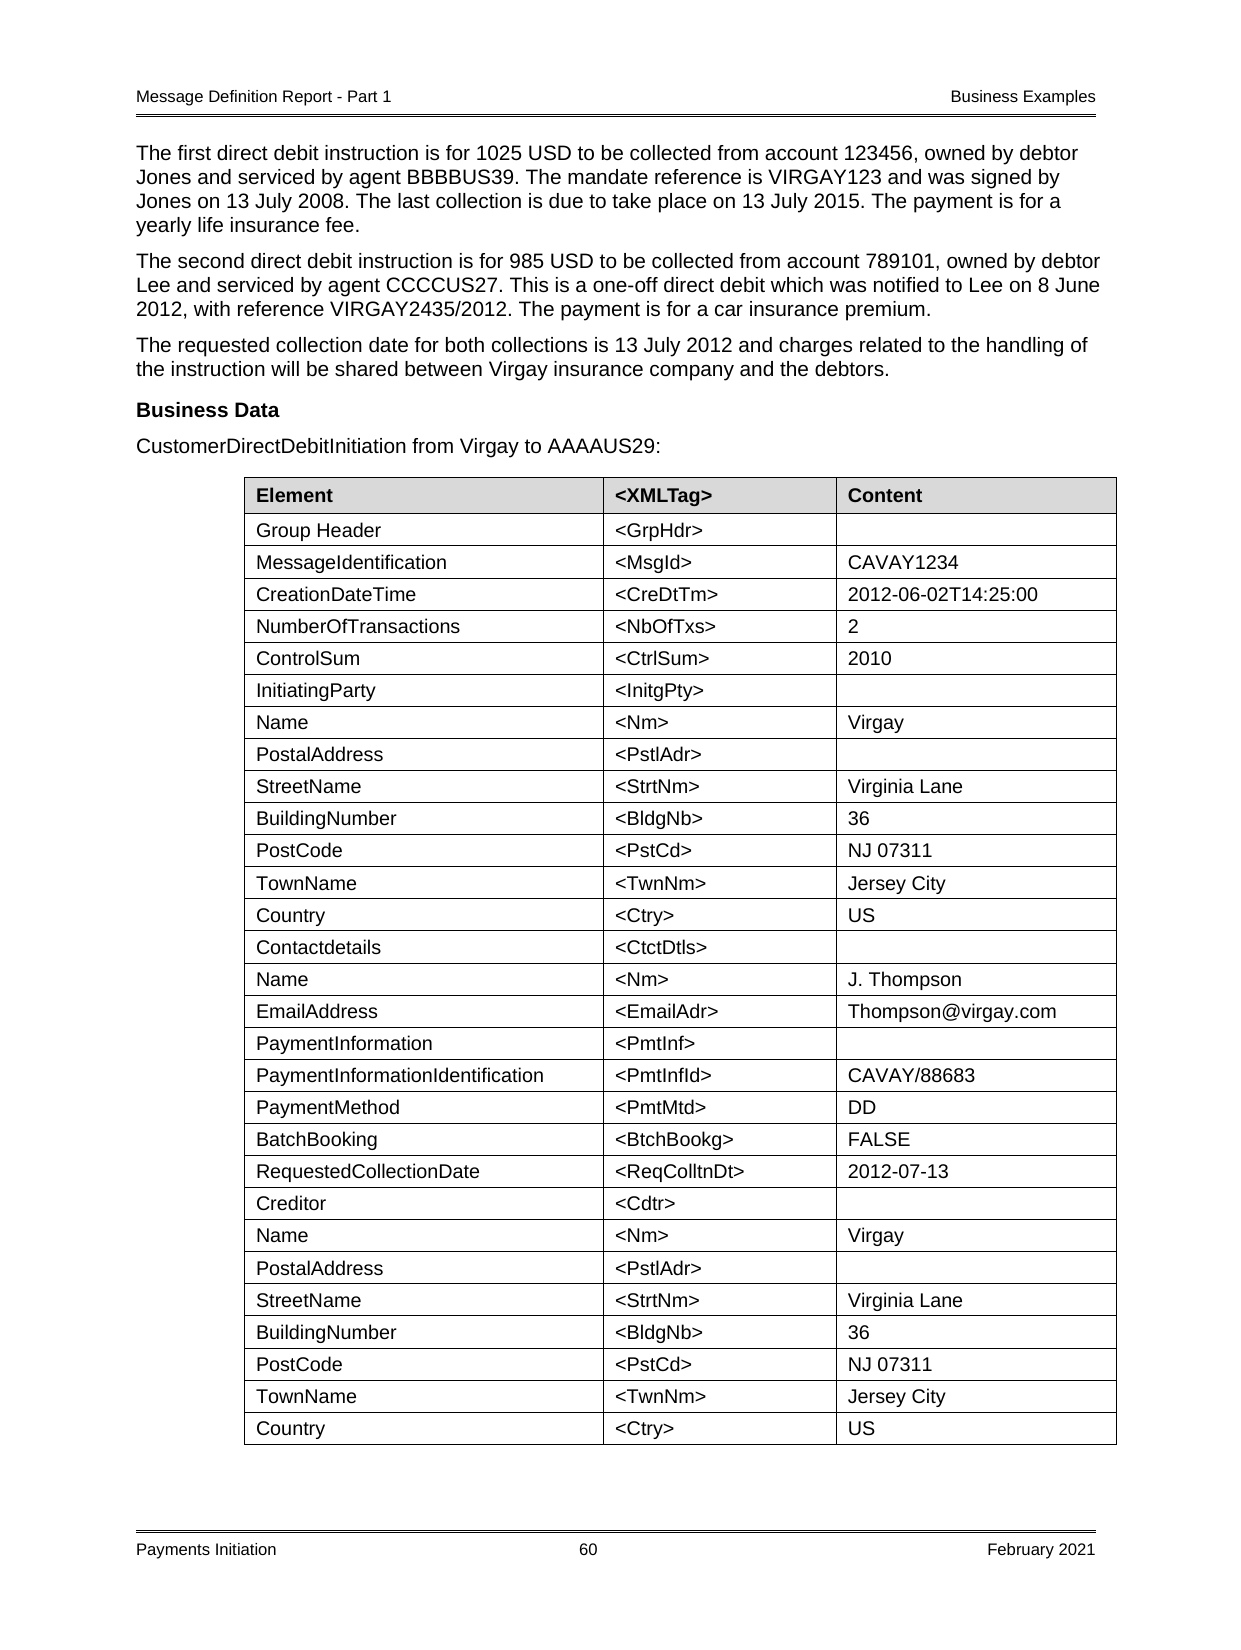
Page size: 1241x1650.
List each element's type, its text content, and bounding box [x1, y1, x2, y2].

table_cell <EmailAdr> [604, 996, 836, 1027]
table_cell <Ctry> [604, 1413, 836, 1444]
table_cell <CtrlSum> [604, 643, 836, 674]
table_cell Contactdetails [245, 931, 603, 962]
table_cell NJ 07311 [837, 1349, 1116, 1379]
table_cell <CtctDtls> [604, 931, 836, 962]
table_cell NumberOfTransactions [245, 611, 603, 642]
table_cell PostalAddress [245, 1252, 603, 1283]
table_cell Name [245, 964, 603, 994]
table_cell [837, 739, 1116, 770]
table_cell Name [245, 1220, 603, 1251]
table_cell 36 [837, 803, 1116, 834]
table_cell PostalAddress [245, 739, 603, 770]
table_cell MessageIdentification [245, 546, 603, 577]
table_cell J. Thompson [837, 964, 1116, 994]
table_cell <TwnNm> [604, 867, 836, 898]
table_cell NJ 07311 [837, 835, 1116, 866]
table_cell <BldgNb> [604, 803, 836, 834]
table_cell US [837, 899, 1116, 930]
table_cell 2010 [837, 643, 1116, 674]
table_header <XMLTag> [604, 478, 836, 513]
table_cell [837, 514, 1116, 545]
table_cell 2 [837, 611, 1116, 642]
table_header Element [245, 478, 603, 513]
table_cell [837, 1252, 1116, 1283]
table_cell Thompson@virgay.com [837, 996, 1116, 1027]
table_cell <MsgId> [604, 546, 836, 577]
table_cell 2012-06-02T14:25:00 [837, 579, 1116, 609]
table_cell EmailAddress [245, 996, 603, 1027]
text Business Data [136, 398, 1104, 422]
table_cell Virginia Lane [837, 1284, 1116, 1315]
table_cell Group Header [245, 514, 603, 545]
text The first direct debit instruction is for 1025 USD to be collected from account 123456, owned by debtor Jones and serviced by agent BBBBUS39. The mandate reference is VIRGAY123 and was signed by Jones on 13 July 2008. The last collection is due to take place on 13 July 2015. The payment is for a yearly life insurance fee. [136, 141, 1104, 236]
table_cell <PmtInfId> [604, 1060, 836, 1091]
table_cell Jersey City [837, 867, 1116, 898]
table_cell <BldgNb> [604, 1316, 836, 1347]
table_cell TownName [245, 867, 603, 898]
table_cell <InitgPty> [604, 675, 836, 706]
table_cell Creditor [245, 1188, 603, 1219]
text CustomerDirectDebitInitiation from Virgay to AAAAUS29: [136, 434, 1104, 458]
table_cell PostCode [245, 835, 603, 866]
table_cell <PmtInf> [604, 1028, 836, 1059]
table_cell PaymentInformation [245, 1028, 603, 1059]
table_cell US [837, 1413, 1116, 1444]
table_cell <Ctry> [604, 899, 836, 930]
table_cell <StrtNm> [604, 771, 836, 802]
table_cell ControlSum [245, 643, 603, 674]
table_cell StreetName [245, 1284, 603, 1315]
table_cell <NbOfTxs> [604, 611, 836, 642]
table_cell DD [837, 1092, 1116, 1123]
text The requested collection date for both collections is 13 July 2012 and charges related to the handling of the instruction will be shared between Virgay insurance company and the debtors. [136, 333, 1104, 381]
table_header Content [837, 478, 1116, 513]
table_cell BatchBooking [245, 1124, 603, 1155]
table_cell <Nm> [604, 1220, 836, 1251]
table_cell Name [245, 707, 603, 738]
table_cell Country [245, 899, 603, 930]
table_cell <PstlAdr> [604, 1252, 836, 1283]
table_cell FALSE [837, 1124, 1116, 1155]
table_cell <BtchBookg> [604, 1124, 836, 1155]
table_cell PostCode [245, 1349, 603, 1379]
table_cell Virgay [837, 707, 1116, 738]
table_cell 36 [837, 1316, 1116, 1347]
table_cell CAVAY1234 [837, 546, 1116, 577]
table_cell BuildingNumber [245, 803, 603, 834]
table_cell <StrtNm> [604, 1284, 836, 1315]
table_cell <PstCd> [604, 1349, 836, 1379]
table_cell TownName [245, 1381, 603, 1412]
table_cell <TwnNm> [604, 1381, 836, 1412]
table_cell [837, 675, 1116, 706]
table_cell <CreDtTm> [604, 579, 836, 609]
table_cell [837, 1188, 1116, 1219]
table_cell <Nm> [604, 964, 836, 994]
table_cell RequestedCollectionDate [245, 1156, 603, 1187]
table_cell [837, 931, 1116, 962]
table_cell <PstCd> [604, 835, 836, 866]
table_cell 2012-07-13 [837, 1156, 1116, 1187]
table_cell PaymentMethod [245, 1092, 603, 1123]
table_cell StreetName [245, 771, 603, 802]
table_cell <Cdtr> [604, 1188, 836, 1219]
table_cell <PmtMtd> [604, 1092, 836, 1123]
table_cell <PstlAdr> [604, 739, 836, 770]
table_cell Virginia Lane [837, 771, 1116, 802]
table_cell CAVAY/88683 [837, 1060, 1116, 1091]
table_cell Country [245, 1413, 603, 1444]
table_cell InitiatingParty [245, 675, 603, 706]
table_cell BuildingNumber [245, 1316, 603, 1347]
text The second direct debit instruction is for 985 USD to be collected from account 789101, owned by debtor Lee and serviced by agent CCCCUS27. This is a one-off direct debit which was notified to Lee on 8 June 2012, with reference VIRGAY2435/2012. The payment is for a car insurance premium. [136, 249, 1104, 321]
table_cell [837, 1028, 1116, 1059]
table_cell <ReqColltnDt> [604, 1156, 836, 1187]
table_cell Virgay [837, 1220, 1116, 1251]
table_cell PaymentInformationIdentification [245, 1060, 603, 1091]
table_cell Jersey City [837, 1381, 1116, 1412]
table_cell <Nm> [604, 707, 836, 738]
table_cell <GrpHdr> [604, 514, 836, 545]
table_cell CreationDateTime [245, 579, 603, 609]
